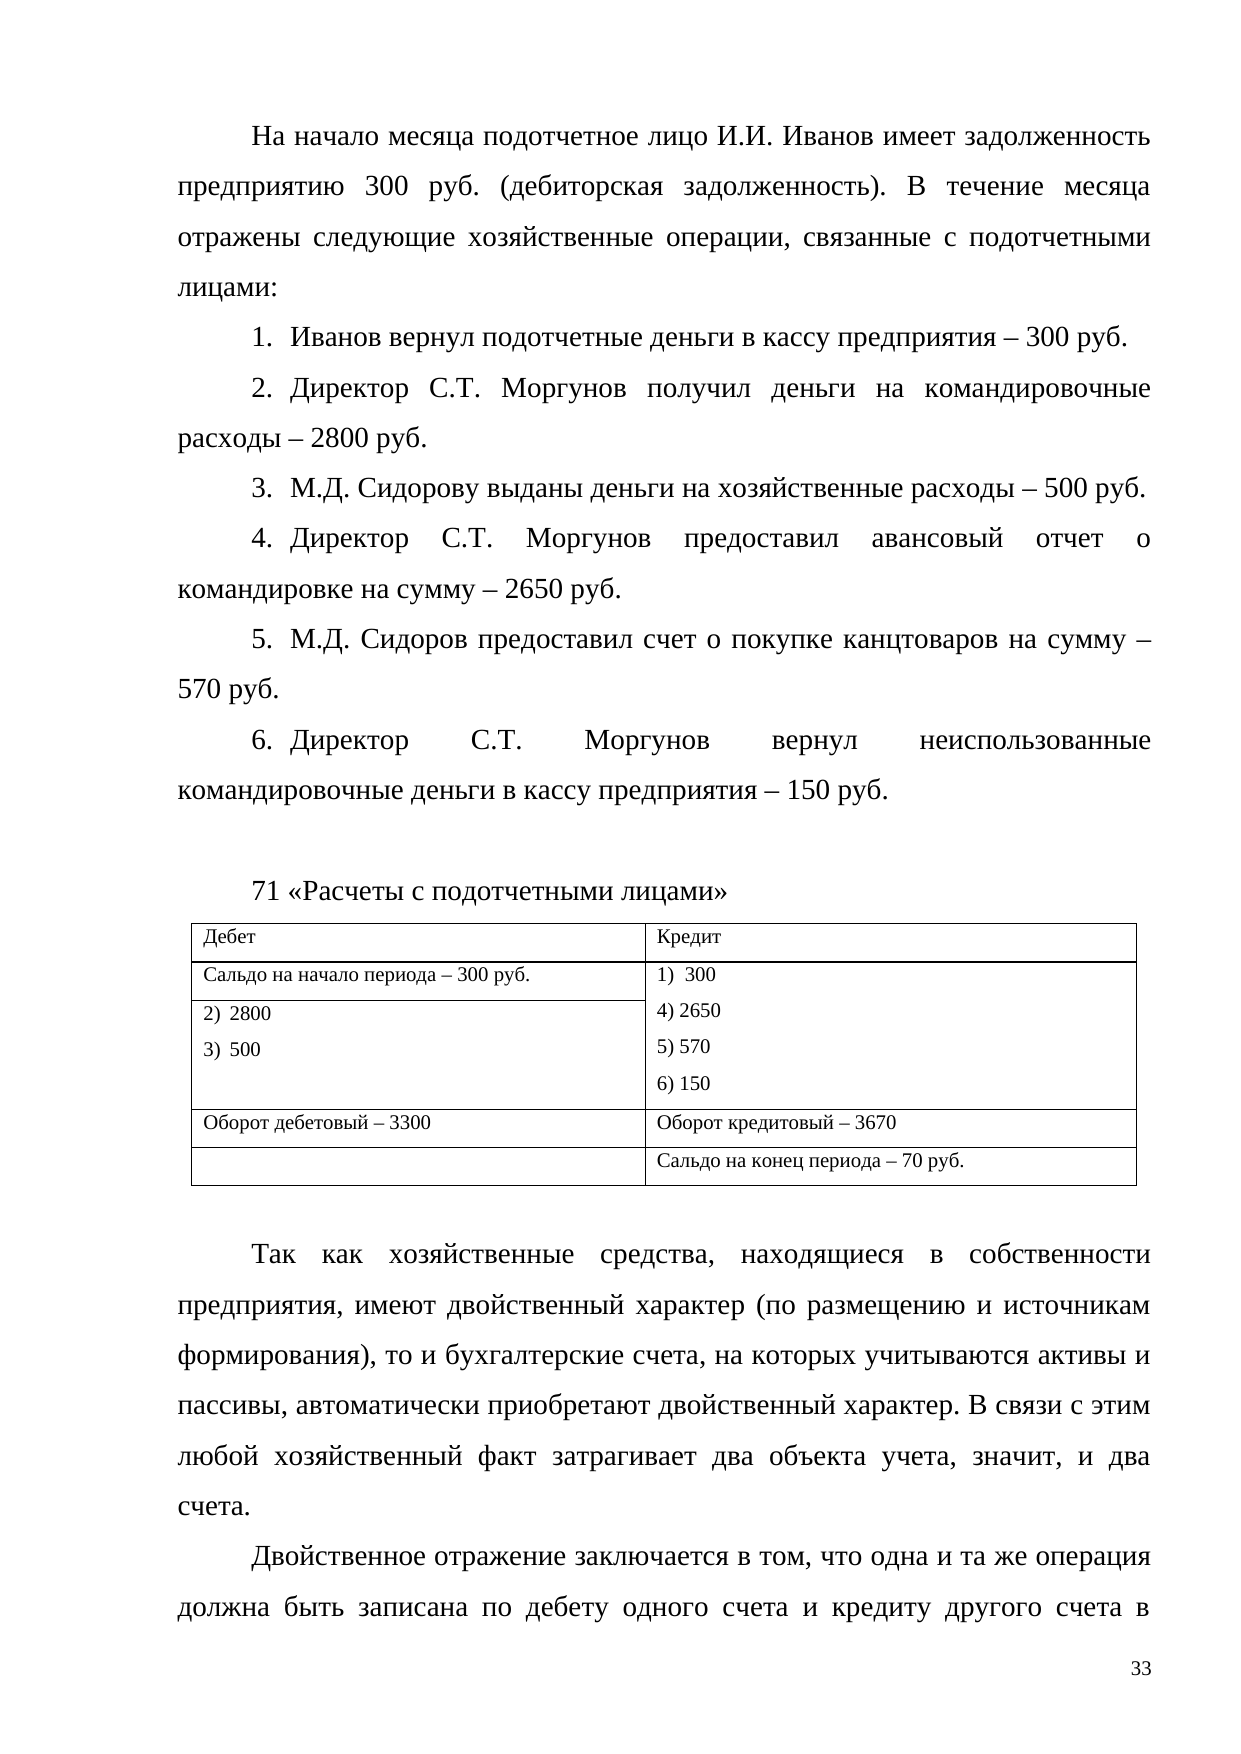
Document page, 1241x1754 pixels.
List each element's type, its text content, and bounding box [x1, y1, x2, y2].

table_cell 300 4) 2650 5) 570 6) 150 [646, 963, 1136, 1109]
table_cell Оборот дебетовый – 3300 [192, 1110, 645, 1147]
table_cell Оборот кредитовый – 3670 [646, 1110, 1136, 1147]
table_header Дебет [192, 924, 645, 961]
table_cell 2800 500 [192, 1001, 645, 1109]
list Директор С.Т. Моргунов получил деньги на командировочные расходы – 2800 руб. [177, 370, 1152, 453]
table_cell Сальдо на начало периода – 300 руб. [192, 963, 645, 999]
list М.Д. Сидоров предоставил счет о покупке канцтоваров на сумму – 570 руб. [177, 621, 1152, 705]
table_cell [192, 1148, 645, 1185]
text 71 «Расчеты с подотчетными лицами» [177, 873, 1152, 906]
list Иванов вернул подотчетные деньги в кассу предприятия – 300 руб. [177, 319, 1152, 353]
list Директор С.Т. Моргунов предоставил авансовый отчет о командировке на сумму – 2650 руб. [177, 521, 1152, 604]
text На начало месяца подотчетное лицо И.И. Иванов имеет задолженность предприятию 300 руб. (дебиторская задолженность). В течение месяца отражены следующие хозяйственные операции, связанные с подотчетными лицами: [177, 118, 1152, 303]
table_header Кредит [646, 924, 1136, 961]
text Так как хозяйственные средства, находящиеся в собственности предприятия, имеют двойственный характер (по размещению и источникам формирования), то и бухгалтерские счета, на которых учитываются активы и пассивы, автоматически приобретают двойственный характер. В связи с этим любой хозяйственный факт затрагивает два объекта учета, значит, и два счета. [177, 1237, 1152, 1522]
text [177, 1538, 1152, 1622]
list Директор С.Т. Моргунов вернул неиспользованные командировочные деньги в кассу предприятия – 150 руб. [177, 722, 1152, 806]
table_cell Сальдо на конец периода – 70 руб. [646, 1148, 1136, 1185]
list М.Д. Сидорову выданы деньги на хозяйственные расходы – 500 руб. [177, 470, 1152, 504]
